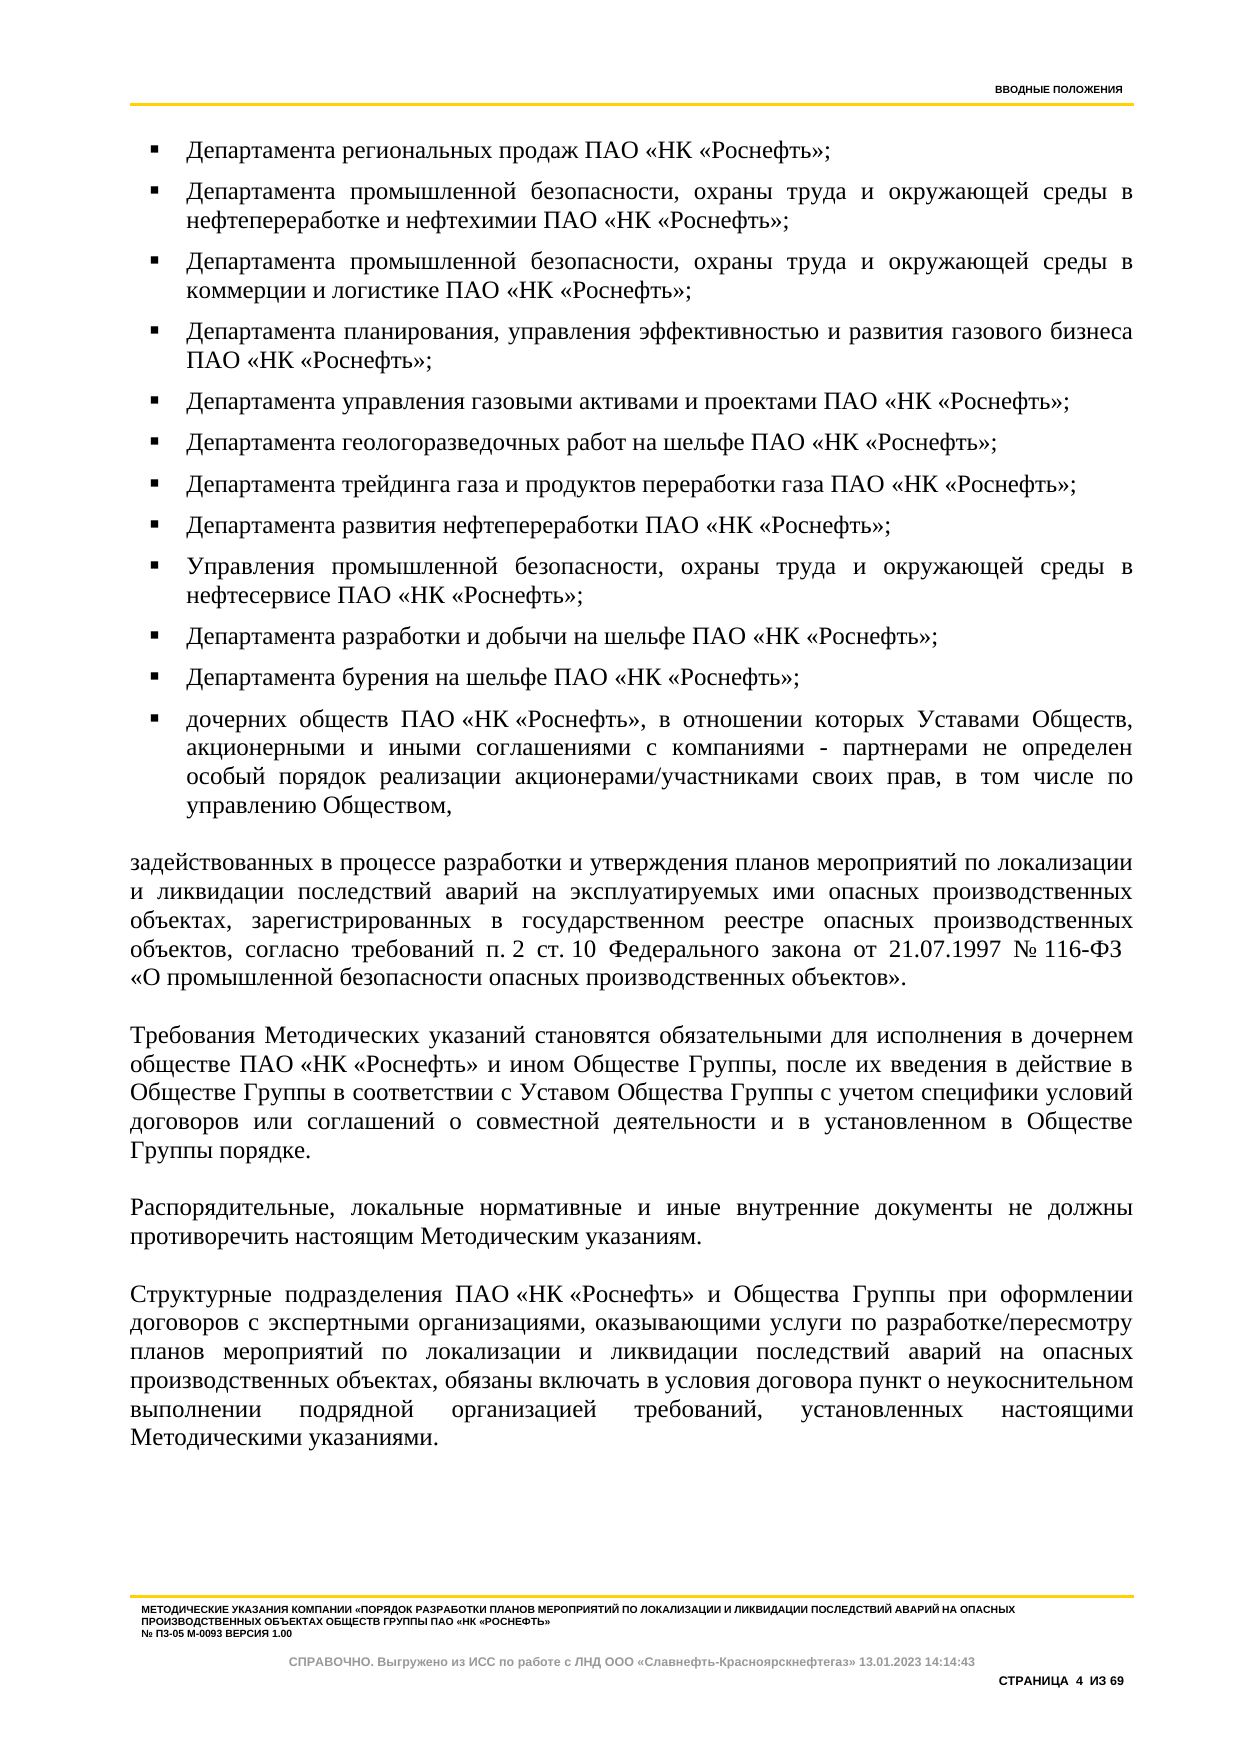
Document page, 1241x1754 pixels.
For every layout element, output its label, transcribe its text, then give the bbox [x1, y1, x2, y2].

text Управления промышленной безопасности, охраны труда и окружающей среды в нефтесервисе ПАО «НК «Роснефть»; [149, 551, 1134, 609]
text Департамента управления газовыми активами и проектами ПАО «НК «Роснефть»; [149, 386, 1134, 415]
text дочерних обществ ПАО «НК «Роснефть», в отношении которых Уставами Обществ, акционерными и иными соглашениями с компаниями - партнерами не определен особый порядок реализации акционерами/участниками своих прав, в том числе по управлению Обществом, [149, 704, 1134, 819]
text Департамента геологоразведочных работ на шельфе ПАО «НК «Роснефть»; [149, 427, 1134, 456]
text Департамента региональных продаж ПАО «НК «Роснефть»; [149, 135, 1134, 164]
text Распорядительные, локальные нормативные и иные внутренние документы не должны противоречить настоящим Методическим указаниям. [130, 1192, 1134, 1250]
text Департамента промышленной безопасности, охраны труда и окружающей среды в коммерции и логистике ПАО «НК «Роснефть»; [149, 246, 1134, 304]
text задействованных в процессе разработки и утверждения планов мероприятий по локализации и ликвидации последствий аварий на эксплуатируемых ими опасных производственных объектах, зарегистрированных в государственном реестре опасных производственных объектов, согласно требований п. 2 ст. 10 Федерального закона от 21.07.1997 № 116-ФЗ «О промышленной безопасности опасных производственных объектов». [130, 847, 1134, 991]
text Департамента разработки и добычи на шельфе ПАО «НК «Роснефть»; [149, 621, 1134, 650]
text Департамента развития нефтепереработки ПАО «НК «Роснефть»; [149, 510, 1134, 539]
text Структурные подразделения ПАО «НК «Роснефть» и Общества Группы при оформлении договоров с экспертными организациями, оказывающими услуги по разработке/пересмотру планов мероприятий по локализации и ликвидации последствий аварий на опасных производственных объектах, обязаны включать в условия договора пункт о неукоснительном выполнении подрядной организацией требований, установленных настоящими Методическими указаниями. [130, 1279, 1134, 1451]
text Требования Методических указаний становятся обязательными для исполнения в дочернем обществе ПАО «НК «Роснефть» и ином Обществе Группы, после их введения в действие в Обществе Группы в соответствии с Уставом Общества Группы с учетом специфики условий договоров или соглашений о совместной деятельности и в установленном в Обществе Группы порядке. [130, 1020, 1134, 1164]
text Департамента планирования, управления эффективностью и развития газового бизнеса ПАО «НК «Роснефть»; [149, 316, 1134, 374]
text Департамента бурения на шельфе ПАО «НК «Роснефть»; [149, 662, 1134, 691]
text Департамента трейдинга газа и продуктов переработки газа ПАО «НК «Роснефть»; [149, 469, 1134, 497]
text Департамента промышленной безопасности, охраны труда и окружающей среды в нефтепереработке и нефтехимии ПАО «НК «Роснефть»; [149, 176, 1134, 234]
